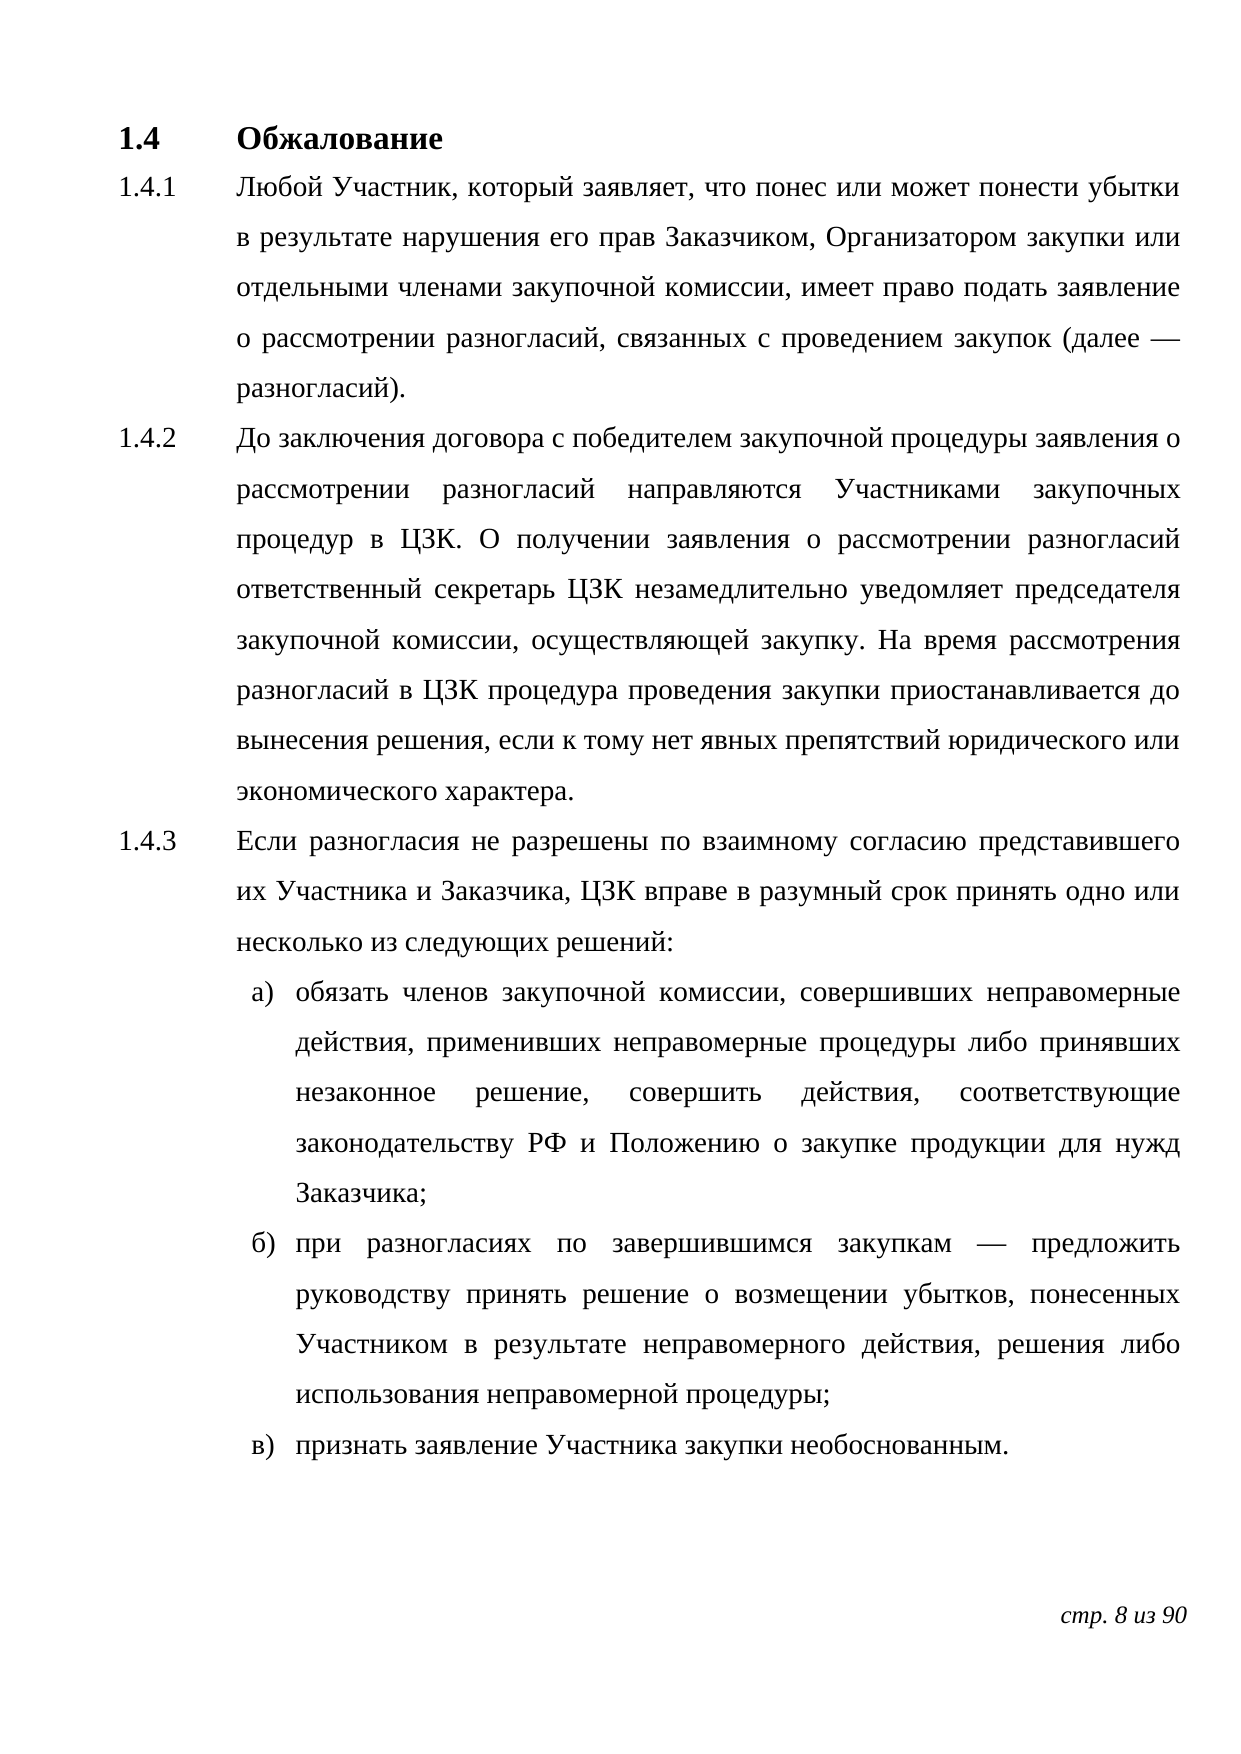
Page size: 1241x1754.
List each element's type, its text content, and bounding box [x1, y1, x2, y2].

list До заключения договора с победителем закупочной процедуры заявления о рассмотрении разногласий направляются Участниками закупочных процедур в ЦЗК. О получении заявления о рассмотрении разногласий ответственный секретарь ЦЗК незамедлительно уведомляет председателя закупочной комиссии, осуществляющей закупку. На время рассмотрения разногласий в ЦЗК процедура проведения закупки приостанавливается до вынесения решения, если к тому нет явных препятствий юридического или экономического характера. [118, 421, 1181, 806]
list при разногласиях по завершившимся закупкам — предложить руководству принять решение о возмещении убытков, понесенных Участником в результате неправомерного действия, решения либо использования неправомерной процедуры; [251, 1226, 1181, 1410]
list Любой Участник, который заявляет, что понес или может понести убытки в результате нарушения его прав Заказчиком, Организатором закупки или отдельными членами закупочной комиссии, имеет право подать заявление о рассмотрении разногласий, связанных с проведением закупок (далее — разногласий). [118, 169, 1181, 404]
subtitle Обжалование [118, 118, 1181, 156]
list Если разногласия не разрешены по взаимному согласию представившего их Участника и Заказчика, ЦЗК вправе в разумный срок принять одно или несколько из следующих решений: [118, 823, 1181, 957]
list признать заявление Участника закупки необоснованным. [251, 1427, 1181, 1460]
list обязать членов закупочной комиссии, совершивших неправомерные действия, применивших неправомерные процедуры либо принявших незаконное решение, совершить действия, соответствующие законодательству РФ и Положению о закупке продукции для нужд Заказчика; [251, 974, 1181, 1209]
